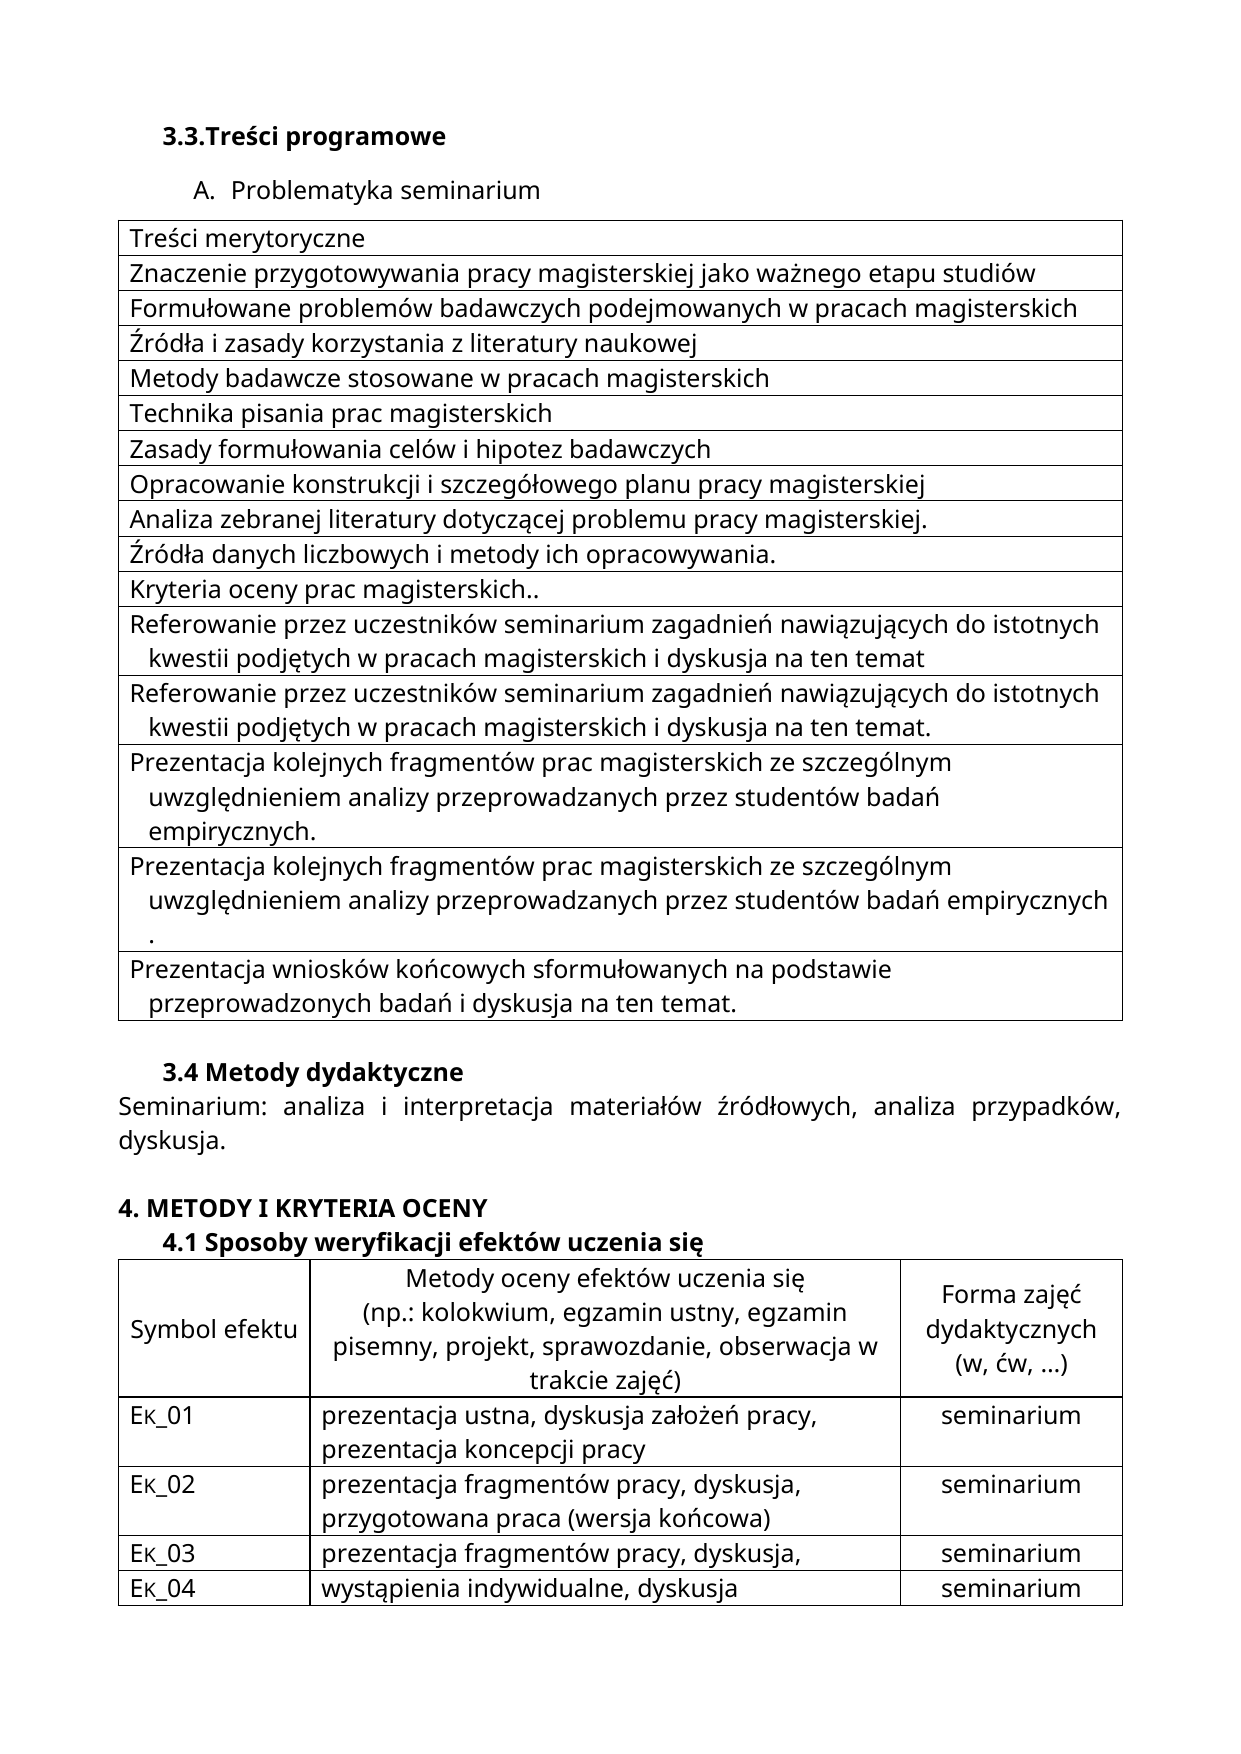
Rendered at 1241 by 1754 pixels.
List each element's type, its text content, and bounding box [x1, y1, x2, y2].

table_cell Ek_03 [119, 1536, 309, 1570]
table_cell Referowanie przez uczestników seminarium zagadnień nawiązujących do istotnych kwestii podjętych w pracach magisterskich i dyskusja na ten temat [119, 607, 1122, 675]
table_cell seminarium [901, 1467, 1122, 1535]
table_cell Źródła i zasady korzystania z literatury naukowej [119, 326, 1122, 360]
table_cell seminarium [901, 1536, 1122, 1570]
table_cell prezentacja fragmentów pracy, dyskusja, przygotowana praca (wersja końcowa) [311, 1467, 900, 1535]
table_cell Prezentacja kolejnych fragmentów prac magisterskich ze szczególnym uwzględnieniem analizy przeprowadzanych przez studentów badań empirycznych . [119, 848, 1122, 951]
text 4. METODY I KRYTERIA OCENY [118, 1191, 1122, 1225]
table_cell Technika pisania prac magisterskich [119, 396, 1122, 430]
table_cell wystąpienia indywidualne, dyskusja [311, 1571, 900, 1605]
table_cell Źródła danych liczbowych i metody ich opracowywania. [119, 537, 1122, 571]
table_header Treści merytoryczne [119, 221, 1122, 255]
table_cell Formułowane problemów badawczych podejmowanych w pracach magisterskich [119, 291, 1122, 325]
table_cell Ek_02 [119, 1467, 309, 1535]
table_cell Analiza zebranej literatury dotyczącej problemu pracy magisterskiej. [119, 501, 1122, 536]
table_cell seminarium [901, 1398, 1122, 1466]
text Seminarium: analiza i interpretacja materiałów źródłowych, analiza przypadków, dyskusja. [118, 1089, 1122, 1157]
text 3.4 Metody dydaktyczne [162, 1055, 1122, 1089]
table_cell Prezentacja kolejnych fragmentów prac magisterskich ze szczególnym uwzględnieniem analizy przeprowadzanych przez studentów badań empirycznych. [119, 745, 1122, 847]
table_cell Ek_04 [119, 1571, 309, 1605]
table_cell Kryteria oceny prac magisterskich.. [119, 572, 1122, 606]
text 4.1 Sposoby weryfikacji efektów uczenia się [162, 1225, 1122, 1259]
table_header Forma zajęć dydaktycznych (w, ćw, …) [901, 1260, 1122, 1396]
table_cell Zasady formułowania celów i hipotez badawczych [119, 431, 1122, 465]
table_cell seminarium [901, 1571, 1122, 1605]
table_cell Opracowanie konstrukcji i szczegółowego planu pracy magisterskiej [119, 466, 1122, 500]
table_cell Ek_01 [119, 1398, 309, 1466]
table_cell Metody badawcze stosowane w pracach magisterskich [119, 361, 1122, 395]
table_header Symbol efektu [119, 1260, 309, 1396]
table_header Metody oceny efektów uczenia się (np.: kolokwium, egzamin ustny, egzamin pisemny, projekt, sprawozdanie, obserwacja w trakcie zajęć) [311, 1260, 900, 1396]
table_cell prezentacja ustna, dyskusja założeń pracy, prezentacja koncepcji pracy [311, 1398, 900, 1466]
table_cell Prezentacja wniosków końcowych sformułowanych na podstawie przeprowadzonych badań i dyskusja na ten temat. [119, 952, 1122, 1020]
table_cell prezentacja fragmentów pracy, dyskusja, [311, 1536, 900, 1570]
table_cell Referowanie przez uczestników seminarium zagadnień nawiązujących do istotnych kwestii podjętych w pracach magisterskich i dyskusja na ten temat. [119, 676, 1122, 744]
table_cell Znaczenie przygotowywania pracy magisterskiej jako ważnego etapu studiów [119, 256, 1122, 290]
list Problematyka seminarium [193, 173, 1122, 207]
list 3.3.Treści programowe [162, 118, 1122, 152]
